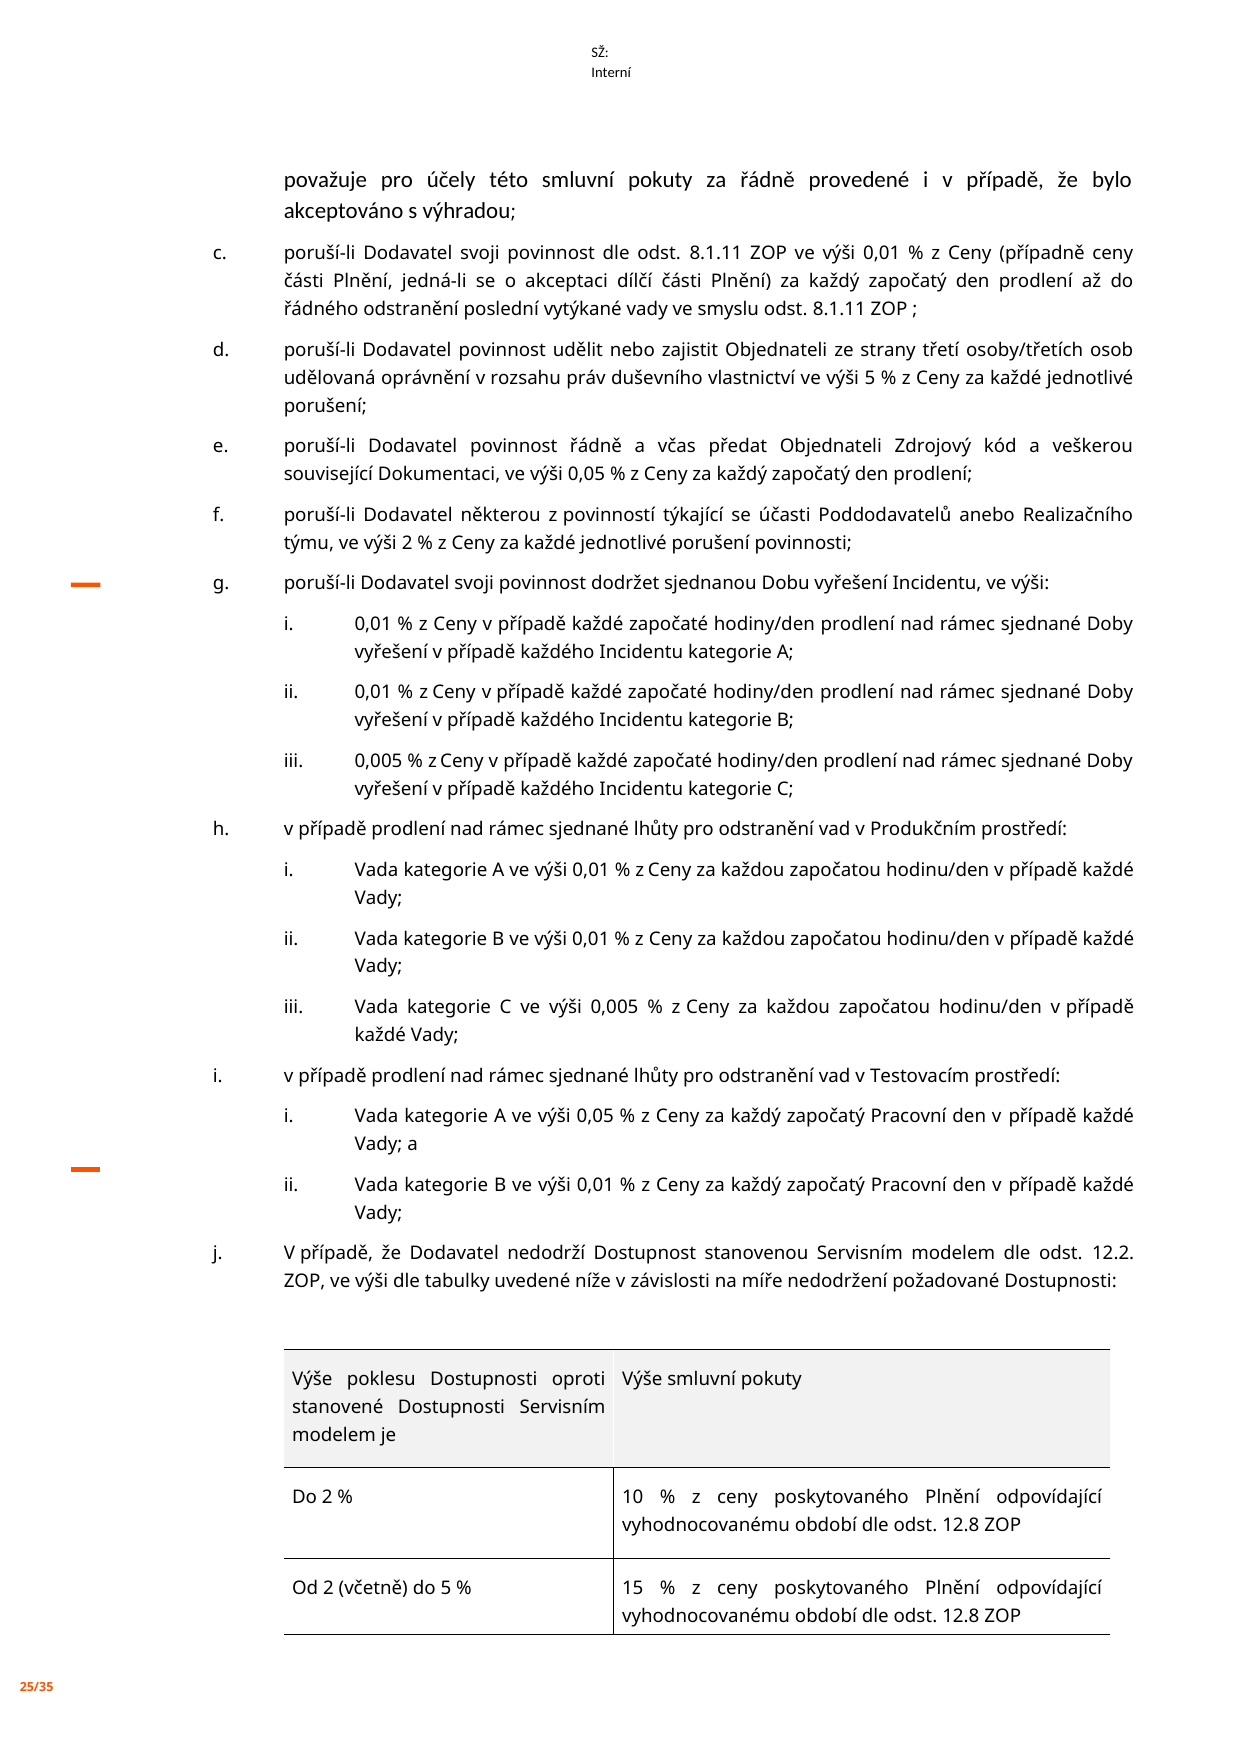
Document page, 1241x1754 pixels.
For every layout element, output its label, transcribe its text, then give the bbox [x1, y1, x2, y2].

table_cell 15 % z ceny poskytovaného Plnění odpovídající vyhodnocovanému období dle odst. 12.8 ZOP [614, 1559, 1110, 1634]
table_header Výše smluvní pokuty [614, 1350, 1110, 1467]
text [213, 165, 1134, 224]
text poruší-li Dodavatel svoji povinnost dle odst. 8.1.11 ZOP ve výši 0,01 % z Ceny (případně ceny části Plnění, jedná-li se o akceptaci dílčí části Plnění) za každý započatý den prodlení až do řádného odstranění poslední vytýkané vady ve smyslu odst. 8.1.11 ZOP ; [213, 239, 1134, 321]
list Vada kategorie A ve výši 0,05 % z Ceny za každý započatý Pracovní den v případě každé Vady; a [283, 1102, 1134, 1156]
table_cell 10 % z ceny poskytovaného Plnění odpovídající vyhodnocovanému období dle odst. 12.8 ZOP [614, 1468, 1110, 1558]
list 0,005 % z Ceny v případě každé započaté hodiny/den prodlení nad rámec sjednané Doby vyřešení v případě každého Incidentu kategorie C; [283, 747, 1134, 801]
text V případě, že Dodavatel nedodrží Dostupnost stanovenou Servisním modelem dle odst. 12.2. ZOP, ve výši dle tabulky uvedené níže v závislosti na míře nedodržení požadované Dostupnosti: [213, 1239, 1134, 1293]
text v případě prodlení nad rámec sjednané lhůty pro odstranění vad v Testovacím prostředí: [213, 1062, 1134, 1087]
text v případě prodlení nad rámec sjednané lhůty pro odstranění vad v Produkčním prostředí: [213, 816, 1134, 841]
list Vada kategorie C ve výši 0,005 % z Ceny za každou započatou hodinu/den v případě každé Vady; [283, 993, 1134, 1047]
text poruší-li Dodavatel povinnost udělit nebo zajistit Objednateli ze strany třetí osoby/třetích osob udělovaná oprávnění v rozsahu práv duševního vlastnictví ve výši 5 % z Ceny za každé jednotlivé porušení; [213, 336, 1134, 417]
text poruší-li Dodavatel povinnost řádně a včas předat Objednateli Zdrojový kód a veškerou související Dokumentaci, ve výši 0,05 % z Ceny za každý započatý den prodlení; [213, 432, 1134, 486]
table_cell Od 2 (včetně) do 5 % [284, 1559, 613, 1634]
table_cell Do 2 % [284, 1468, 613, 1558]
list 0,01 % z Ceny v případě každé započaté hodiny/den prodlení nad rámec sjednané Doby vyřešení v případě každého Incidentu kategorie A; [283, 610, 1134, 664]
table_header Výše poklesu Dostupnosti oproti stanovené Dostupnosti Servisním modelem je [284, 1350, 613, 1467]
list Vada kategorie B ve výši 0,01 % z Ceny za každý započatý Pracovní den v případě každé Vady; [283, 1171, 1134, 1224]
list Vada kategorie B ve výši 0,01 % z Ceny za každou započatou hodinu/den v případě každé Vady; [283, 925, 1134, 978]
text poruší-li Dodavatel svoji povinnost dodržet sjednanou Dobu vyřešení Incidentu, ve výši: [213, 569, 1134, 595]
list Vada kategorie A ve výši 0,01 % z Ceny za každou započatou hodinu/den v případě každé Vady; [283, 856, 1134, 910]
text poruší-li Dodavatel některou z povinností týkající se účasti Poddodavatelů anebo Realizačního týmu, ve výši 2 % z Ceny za každé jednotlivé porušení povinnosti; [213, 501, 1134, 554]
list 0,01 % z Ceny v případě každé započaté hodiny/den prodlení nad rámec sjednané Doby vyřešení v případě každého Incidentu kategorie B; [283, 679, 1134, 732]
